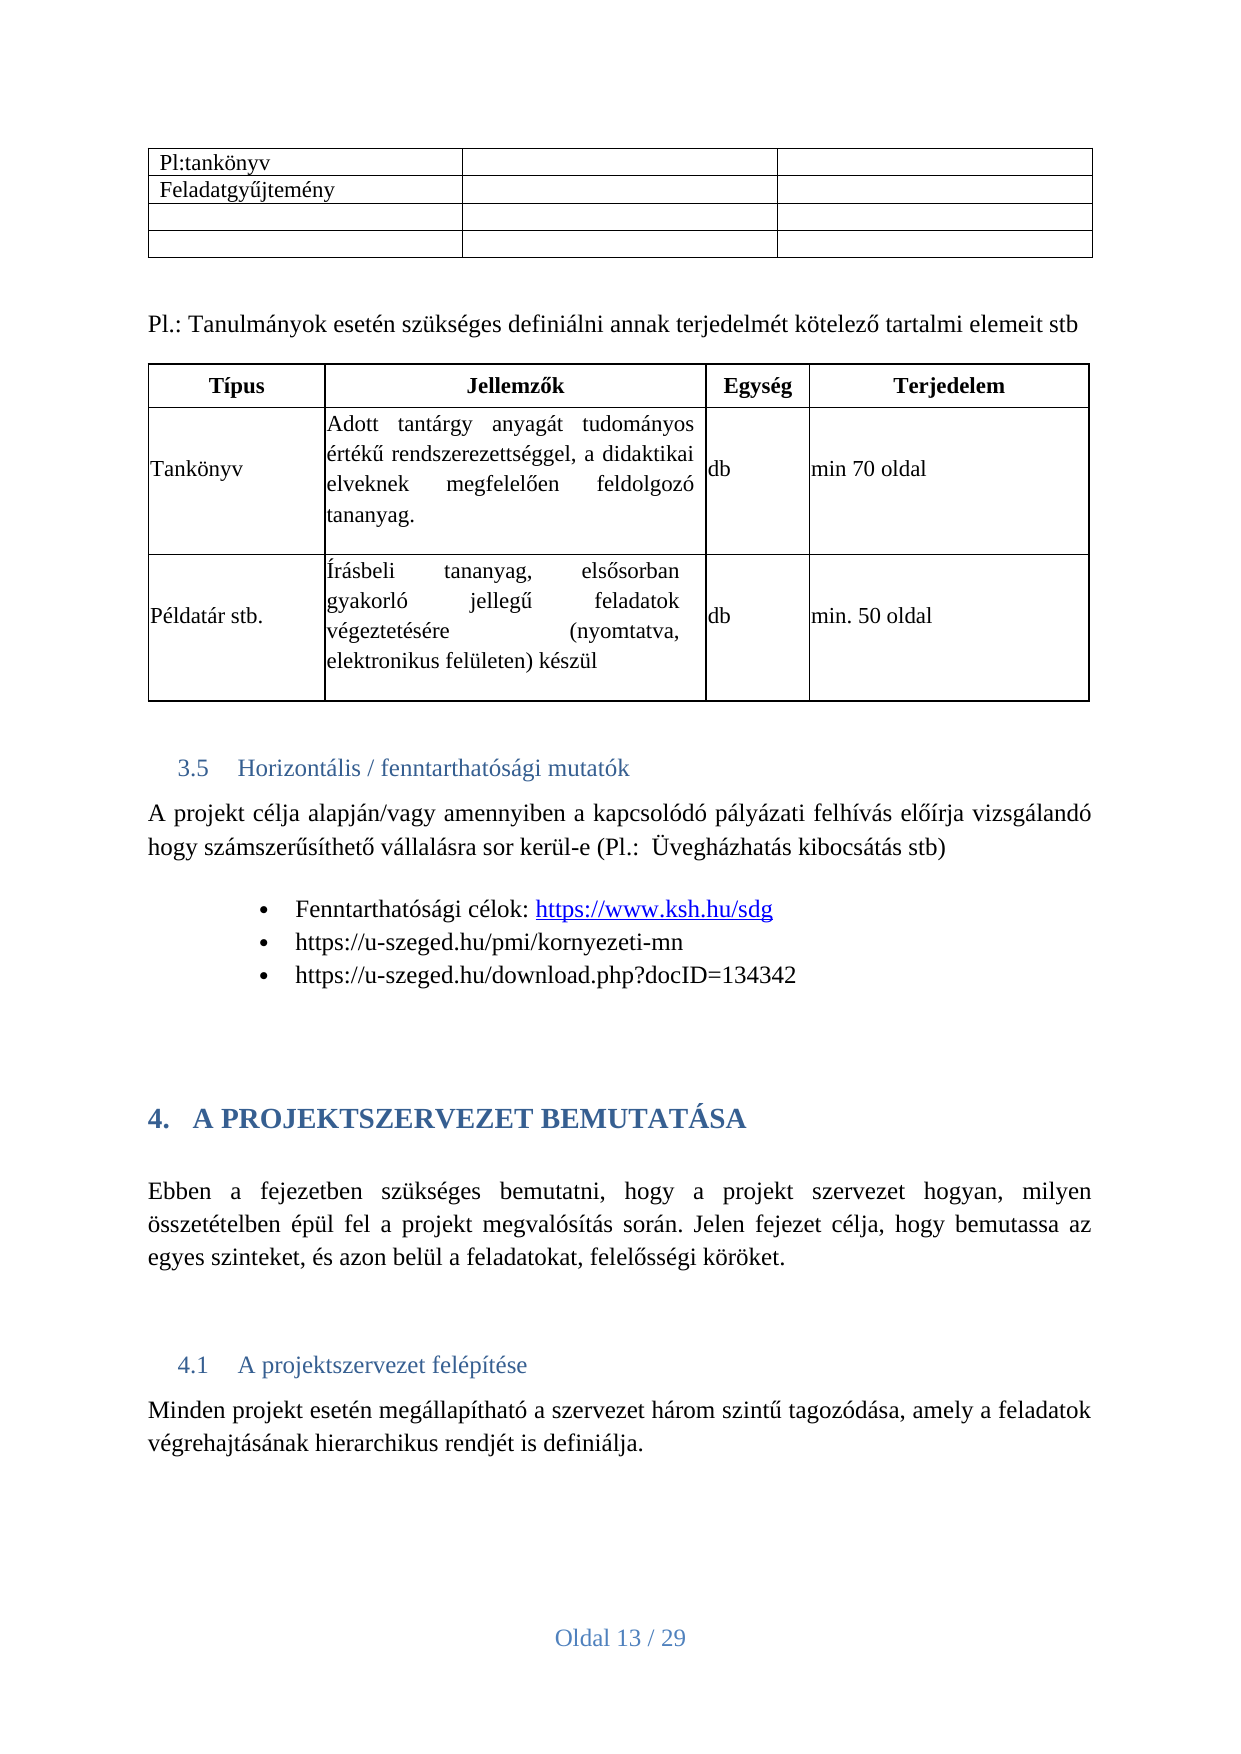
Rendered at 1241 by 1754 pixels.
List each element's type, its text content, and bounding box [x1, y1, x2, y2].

table_cell Adott tantárgy anyagát tudományos értékű rendszerezettséggel, a didaktikai elveknek megfelelően feldolgozó tananyag. [326, 408, 705, 554]
list Fenntarthatósági célok: https://www.ksh.hu/sdg [260, 894, 1093, 922]
table_header Jellemzők [326, 365, 705, 407]
text A projektszervezet felépítése [177, 1350, 1093, 1378]
list https://u-szeged.hu/download.php?docID=134342 [260, 960, 1093, 988]
table_cell [463, 149, 777, 175]
text Horizontális / fenntarthatósági mutatók [177, 753, 1093, 782]
table_cell [149, 231, 462, 257]
text A projekt célja alapján/vagy amennyiben a kapcsolódó pályázati felhívás előírja vizsgálandó hogy számszerűsíthető vállalásra sor kerül-e (Pl.: Üvegházhatás kibocsátás stb) [148, 798, 1093, 860]
table_cell min 70 oldal [810, 408, 1088, 554]
table_cell [463, 176, 777, 202]
text Minden projekt esetén megállapítható a szervezet három szintű tagozódása, amely a feladatok végrehajtásának hierarchikus rendjét is definiálja. [148, 1395, 1093, 1457]
table_cell db [707, 555, 809, 700]
text A PROJEKTSZERVEZET BEMUTATÁSA [148, 1101, 1093, 1134]
text Ebben a fejezetben szükséges bemutatni, hogy a projekt szervezet hogyan, milyen összetételben épül fel a projekt megvalósítás során. Jelen fejezet célja, hogy bemutassa az egyes szinteket, és azon belül a feladatokat, felelősségi köröket. [148, 1176, 1093, 1271]
table_cell [778, 176, 1092, 202]
table_header Terjedelem [810, 365, 1088, 407]
table_cell [778, 149, 1092, 175]
table_cell Példatár stb. [149, 555, 324, 700]
table_cell Tankönyv [149, 408, 324, 554]
table_cell db [707, 408, 809, 554]
table_cell Írásbeli tananyag, elsősorban gyakorló jellegű feladatok végeztetésére (nyomtatva, elektronikus felületen) készül [326, 555, 705, 700]
table_cell min. 50 oldal [810, 555, 1088, 700]
table_header Típus [149, 365, 324, 407]
table_header Egység [707, 365, 809, 407]
table_cell [149, 204, 462, 230]
text Pl.: Tanulmányok esetén szükséges definiálni annak terjedelmét kötelező tartalmi elemeit stb [148, 309, 1093, 338]
table_cell Feladatgyűjtemény [149, 176, 462, 202]
table_cell [463, 204, 777, 230]
table_cell [778, 231, 1092, 257]
list https://u-szeged.hu/pmi/kornyezeti-mn [260, 927, 1093, 956]
table_cell Pl:tankönyv [149, 149, 462, 175]
table_cell [463, 231, 777, 257]
table_cell [778, 204, 1092, 230]
